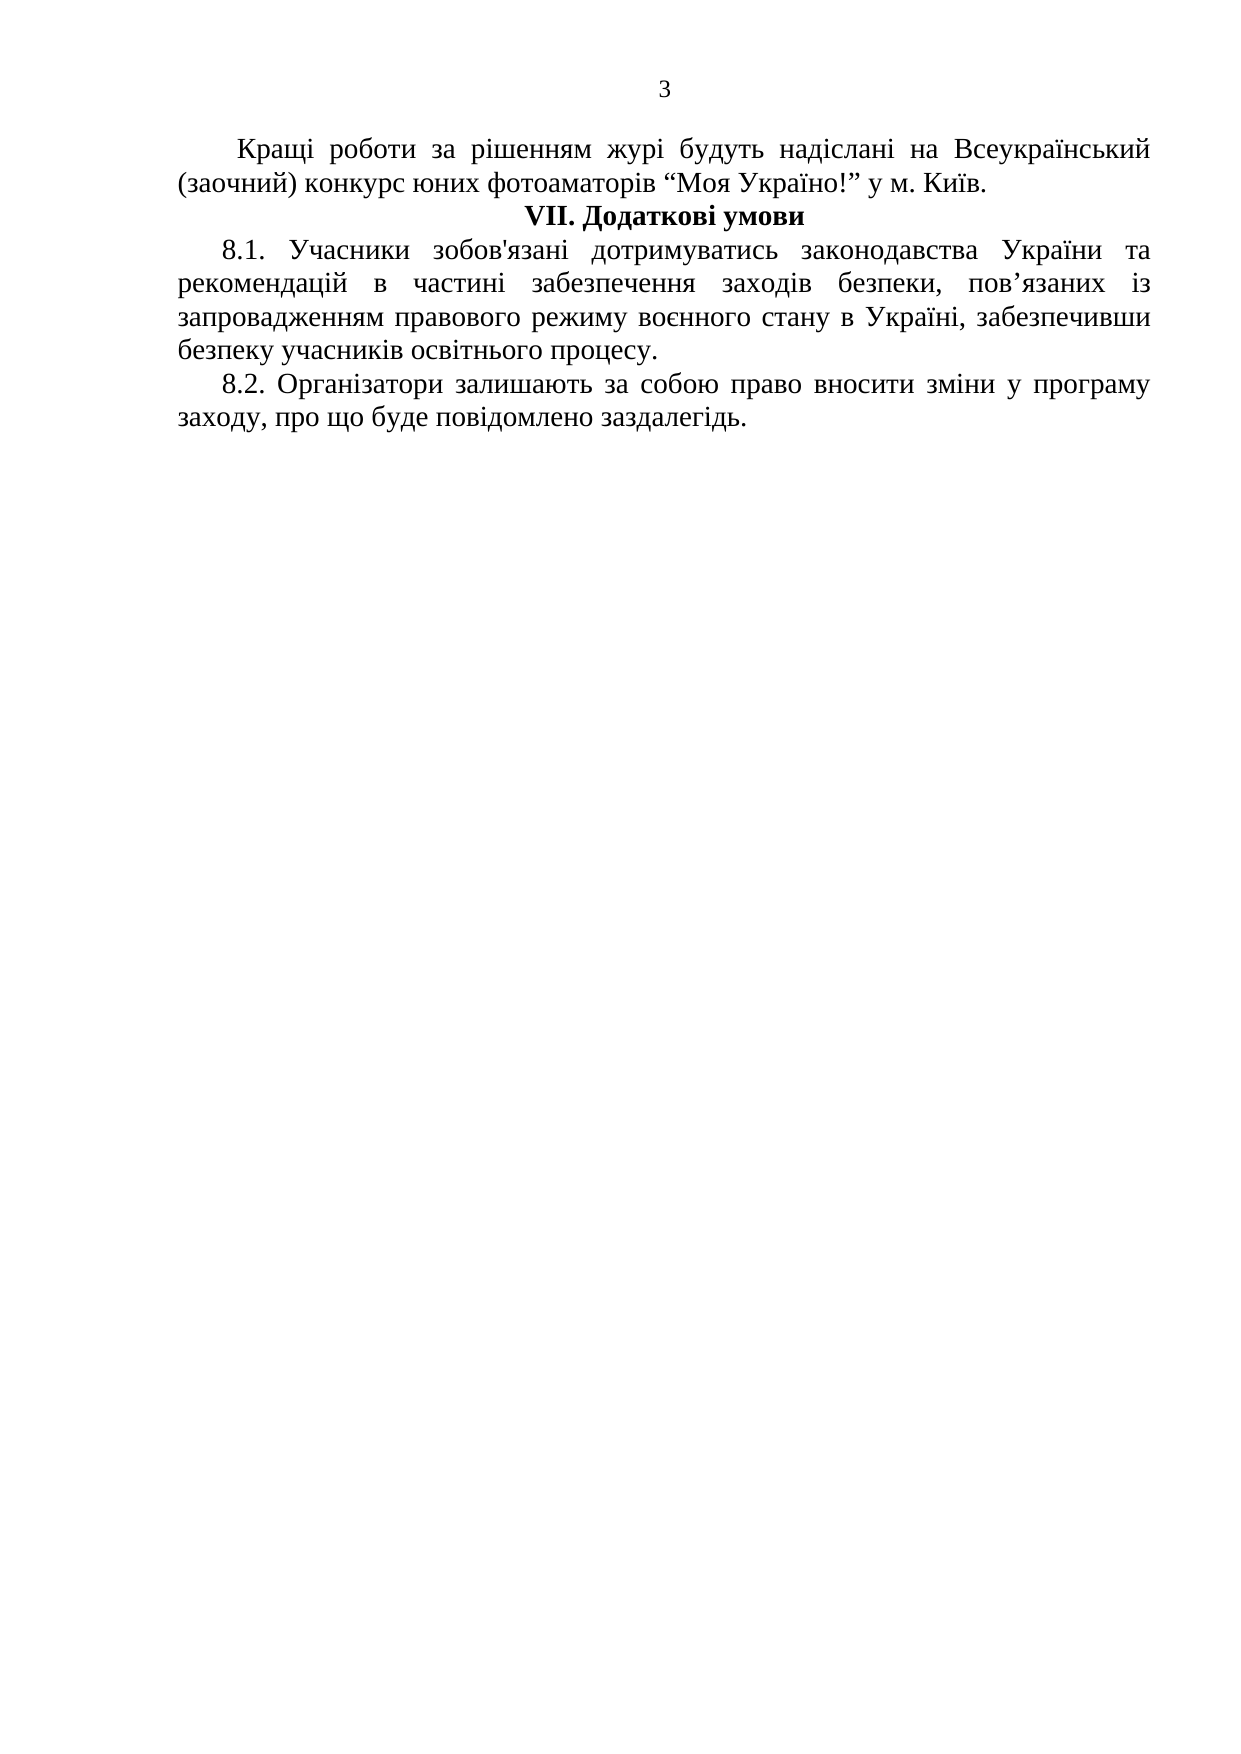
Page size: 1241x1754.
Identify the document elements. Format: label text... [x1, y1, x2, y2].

text 8.2. Організатори залишають за собою право вносити зміни у програму заходу, про що буде повідомлено заздалегідь. [177, 366, 1152, 433]
text VІІ. Додаткові умови [177, 198, 1152, 232]
list 8.1. Учасники зобов'язані дотримуватись законодавства України та рекомендацій в частині забезпечення заходів безпеки, пов’язаних із запровадженням правового режиму воєнного стану в Україні, забезпечивши безпеку учасників освітнього процесу. [177, 232, 1152, 366]
text Кращі роботи за рішенням журі будуть надіслані на Всеукраїнський (заочний) конкурс юних фотоаматорів “Моя Україно!” у м. Київ. [177, 131, 1152, 198]
